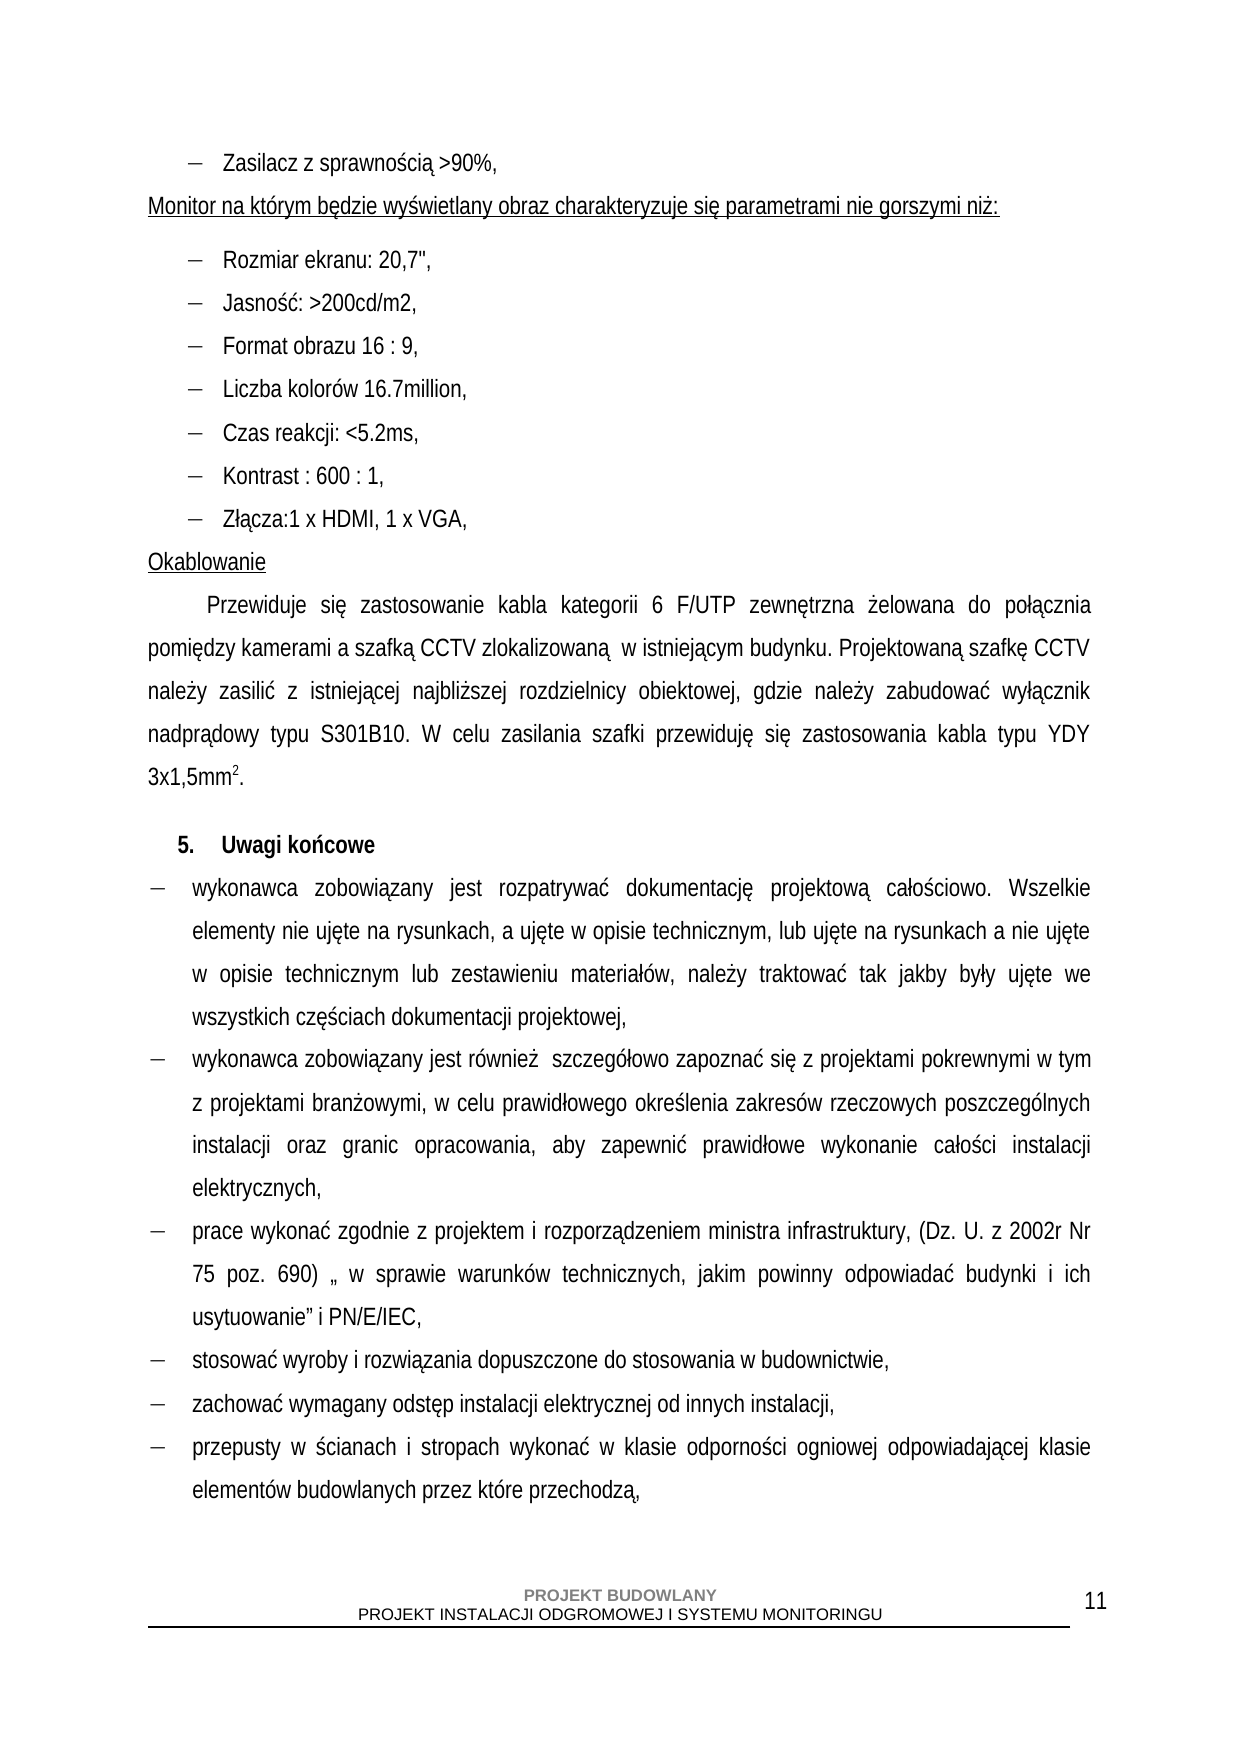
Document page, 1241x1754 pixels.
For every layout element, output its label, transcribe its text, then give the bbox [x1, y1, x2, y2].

list Jasność: >200cd/m2, [185, 288, 1093, 317]
list wykonawca zobowiązany jest rozpatrywać dokumentację projektową całościowo. Wszelkie elementy nie ujęte na rysunkach, a ujęte w opisie technicznym, lub ujęte na rysunkach a nie ujęte w opisie technicznym lub zestawieniu materiałów, należy traktować tak jakby były ujęte we wszystkich częściach dokumentacji projektowej, [148, 873, 1093, 1030]
list Rozmiar ekranu: 20,7", [185, 244, 1093, 273]
list zachować wymagany odstęp instalacji elektrycznej od innych instalacji, [148, 1388, 1093, 1417]
list Zasilacz z sprawnością >90%, [185, 148, 1093, 176]
list Złącza:1 x HDMI, 1 x VGA, [185, 504, 1093, 533]
list wykonawca zobowiązany jest również szczegółowo zapoznać się z projektami pokrewnymi w tym z projektami branżowymi, w celu prawidłowego określenia zakresów rzeczowych poszczególnych instalacji oraz granic opracowania, aby zapewnić prawidłowe wykonanie całości instalacji elektrycznych, [148, 1044, 1093, 1202]
text Przewiduje się zastosowanie kabla kategorii 6 F/UTP zewnętrzna żelowana do połącznia pomiędzy kamerami a szafką CCTV zlokalizowaną w istniejącym budynku. Projektowaną szafkę CCTV należy zasilić z istniejącej najbliższej rozdzielnicy obiektowej, gdzie należy zabudować wyłącznik nadprądowy typu S301B10. W celu zasilania szafki przewiduję się zastosowania kabla typu YDY 3x1,5mm2. [148, 590, 1093, 790]
list Kontrast : 600 : 1, [185, 461, 1093, 489]
text Monitor na którym będzie wyświetlany obraz charakteryzuje się parametrami nie gorszymi niż: [148, 191, 1093, 219]
text Okablowanie [148, 547, 1093, 576]
list Liczba kolorów 16.7million, [185, 374, 1093, 403]
list prace wykonać zgodnie z em i rozporządzeniem ministra infrastruktury, (Dz. U. z 2002r Nr 75 poz. 690) „ w sprawie warunków technicznych, jakim powinny odpowiadać budynki i ich usytuowanie” i PN/E/IEC, [148, 1216, 1093, 1331]
list Format obrazu 16 : 9, [185, 331, 1093, 360]
list stosować wyroby i rozwiązania dopuszczone do stosowania w budownictwie, [148, 1345, 1093, 1374]
list Czas reakcji: <5.2ms, [185, 417, 1093, 446]
subtitle Uwagi końcowe [177, 830, 1093, 858]
list przepusty w ścianach i stropach wykonać w klasie odporności ogniowej odpowiadającej klasie elementów budowlanych przez które przechodzą, [148, 1432, 1093, 1503]
